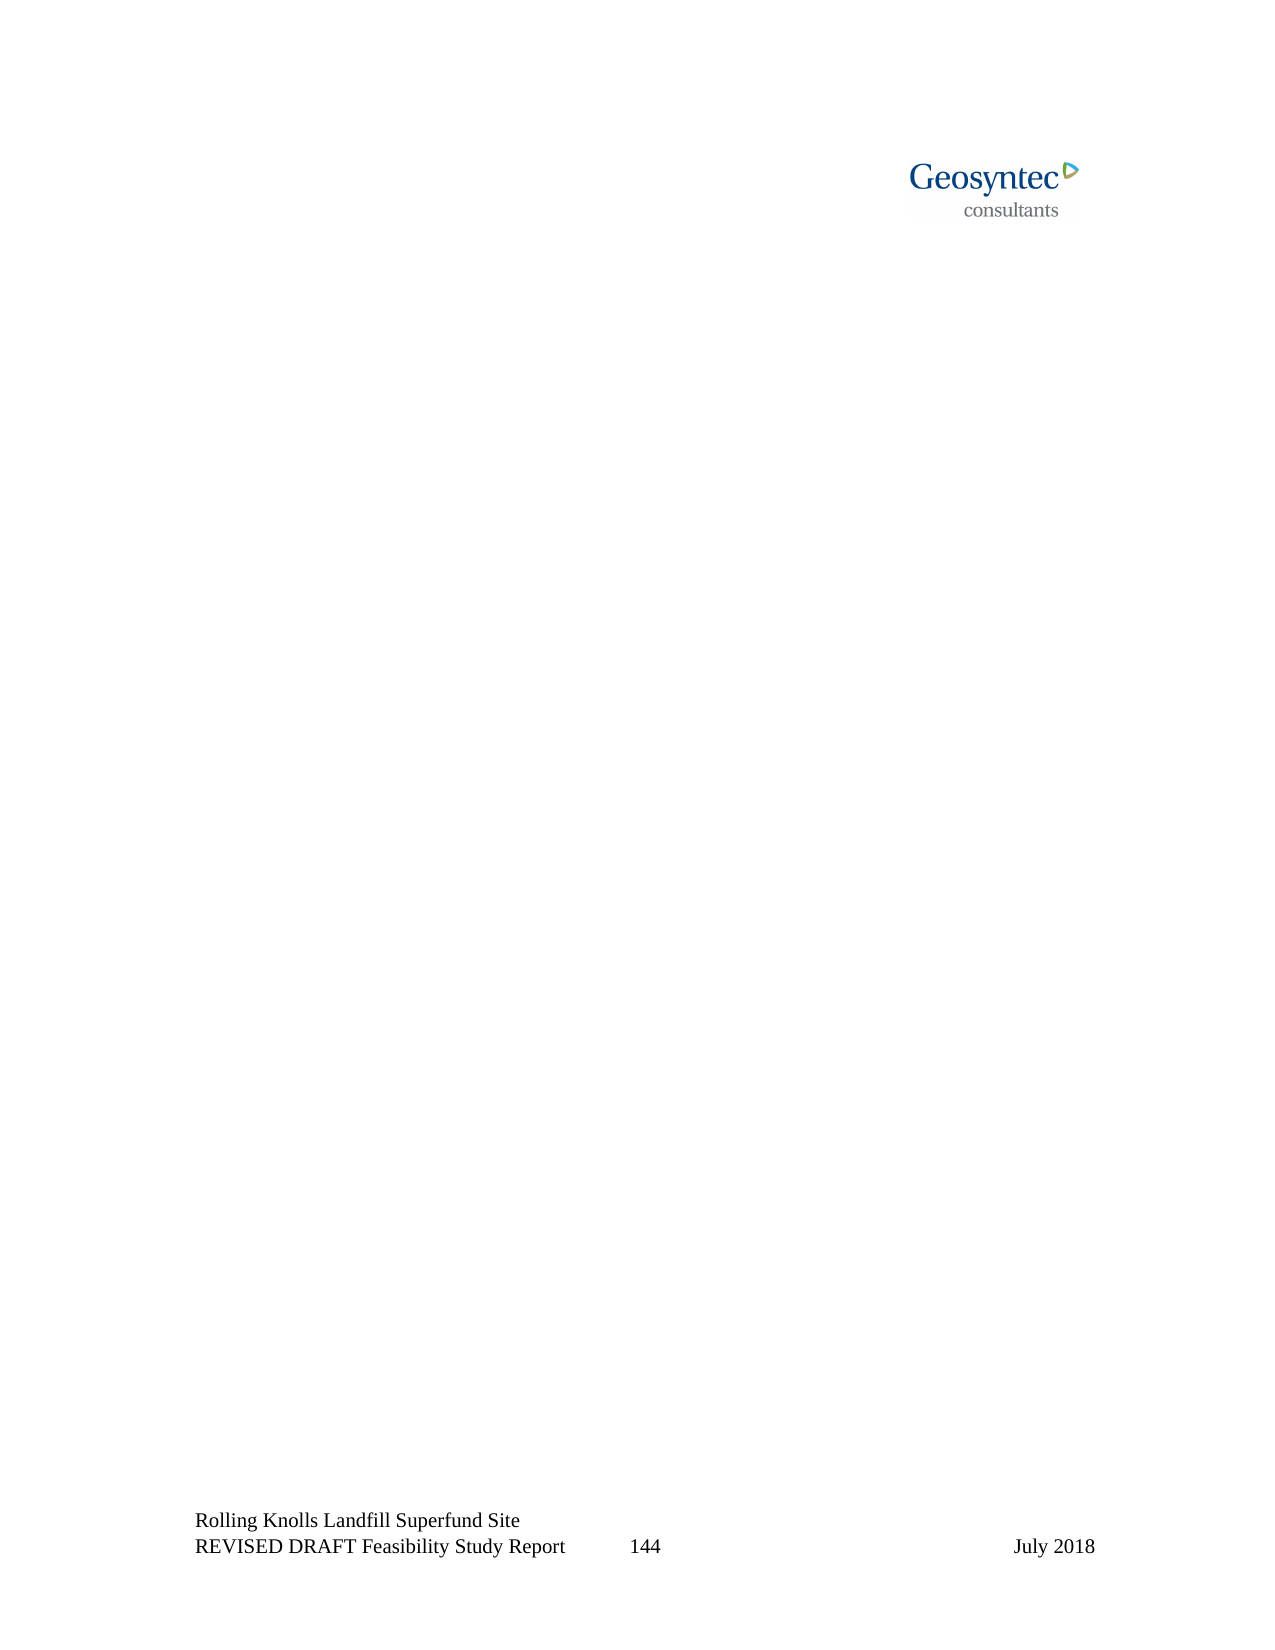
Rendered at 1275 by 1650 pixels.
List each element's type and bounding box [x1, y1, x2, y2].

picture [908, 160, 1080, 218]
